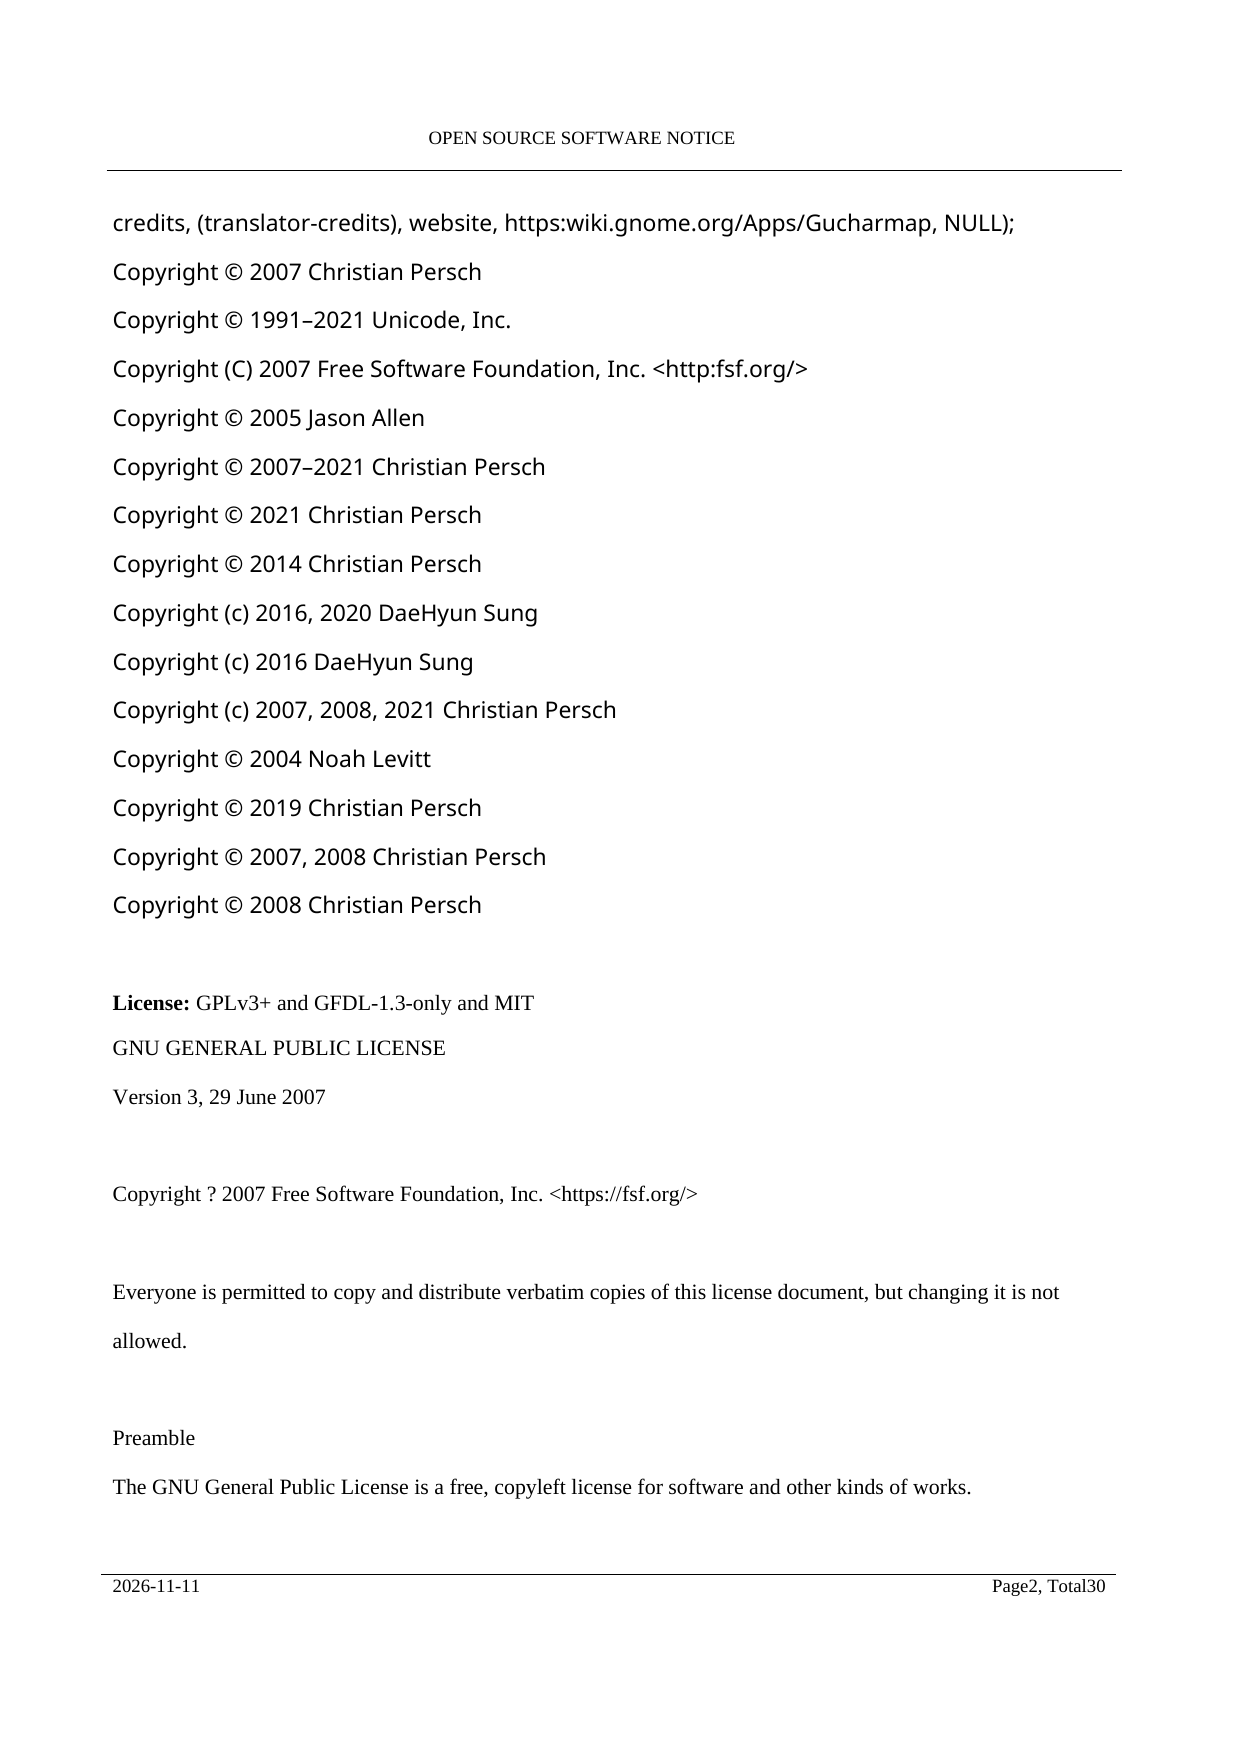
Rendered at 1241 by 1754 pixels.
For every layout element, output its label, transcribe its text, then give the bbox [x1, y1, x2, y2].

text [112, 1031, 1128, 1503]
text License: GPLv3+ and GFDL-1.3-only and MIT [112, 986, 1128, 1019]
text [112, 206, 1128, 970]
